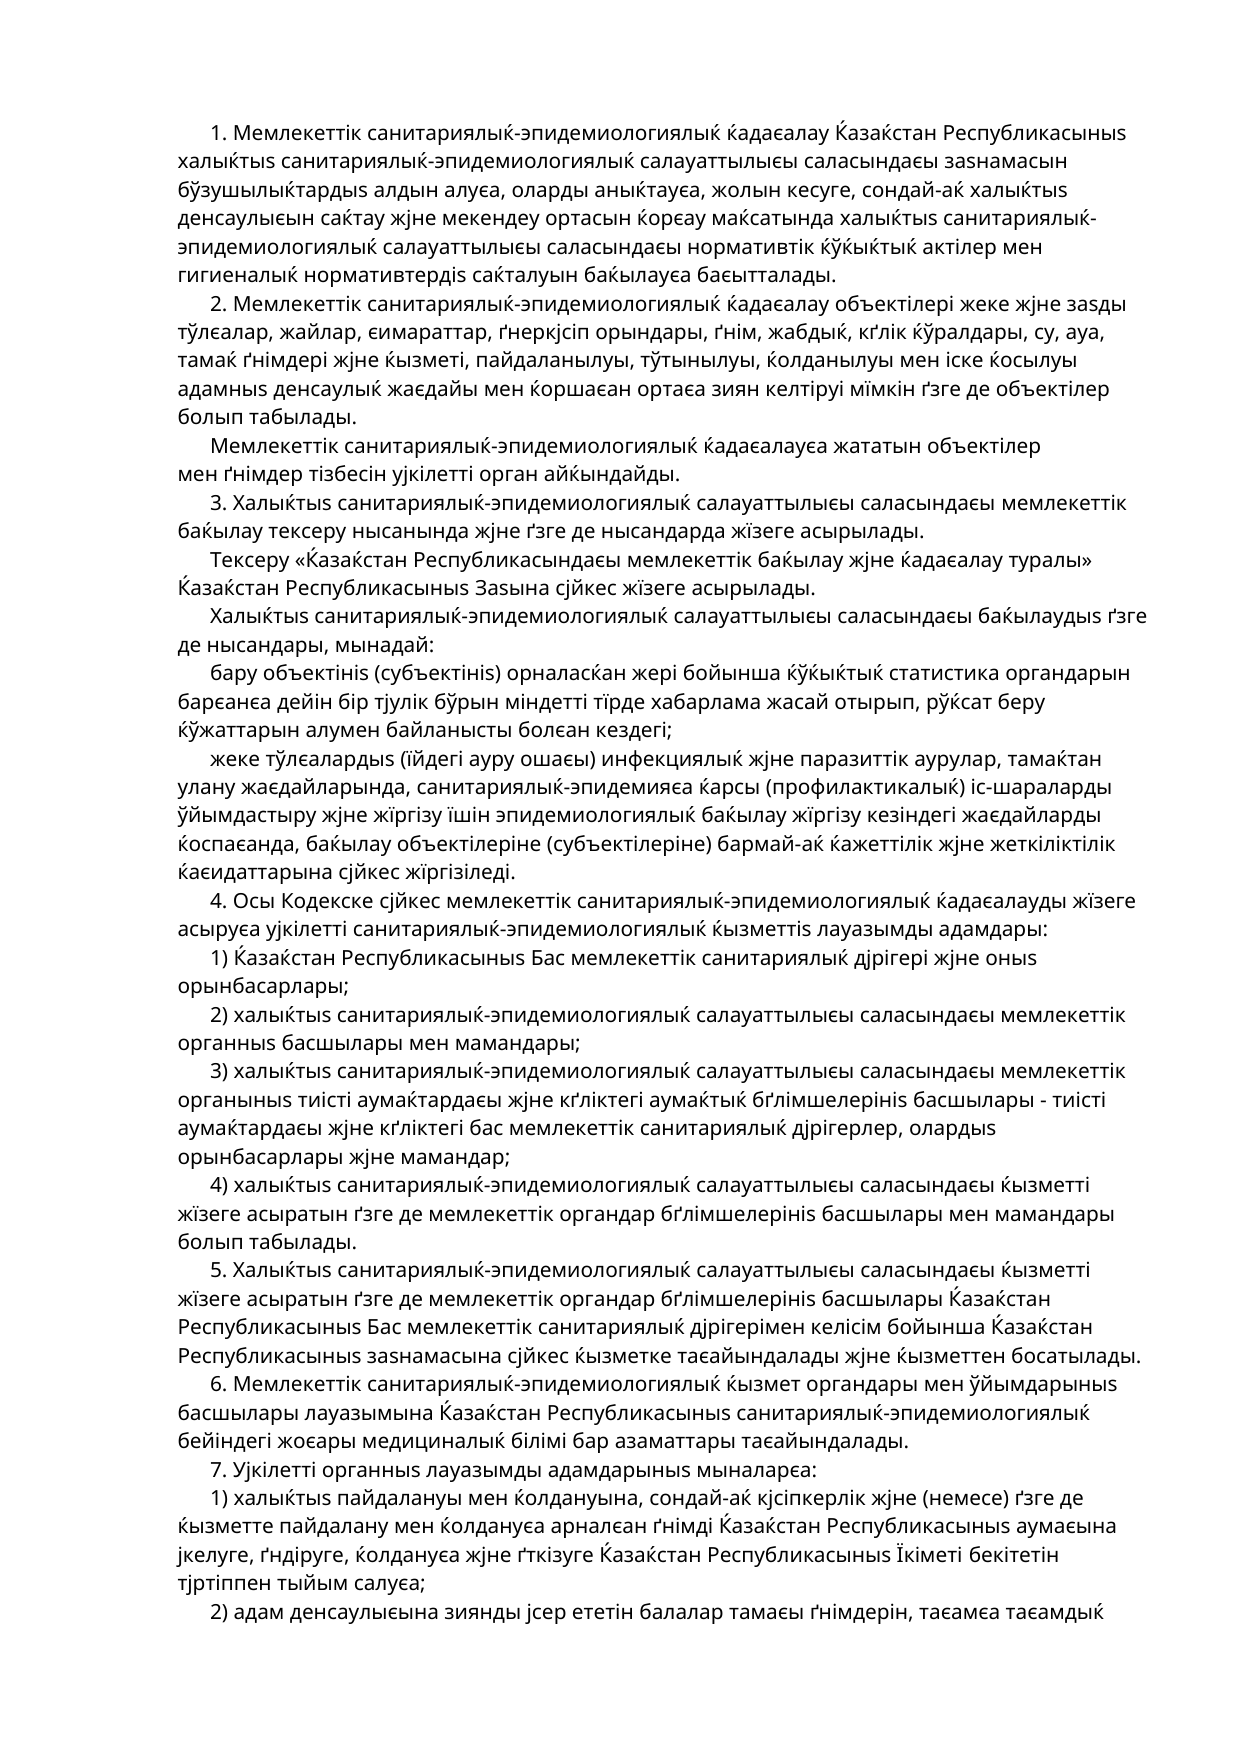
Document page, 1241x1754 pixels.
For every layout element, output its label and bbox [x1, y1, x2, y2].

text [177, 118, 1152, 1625]
